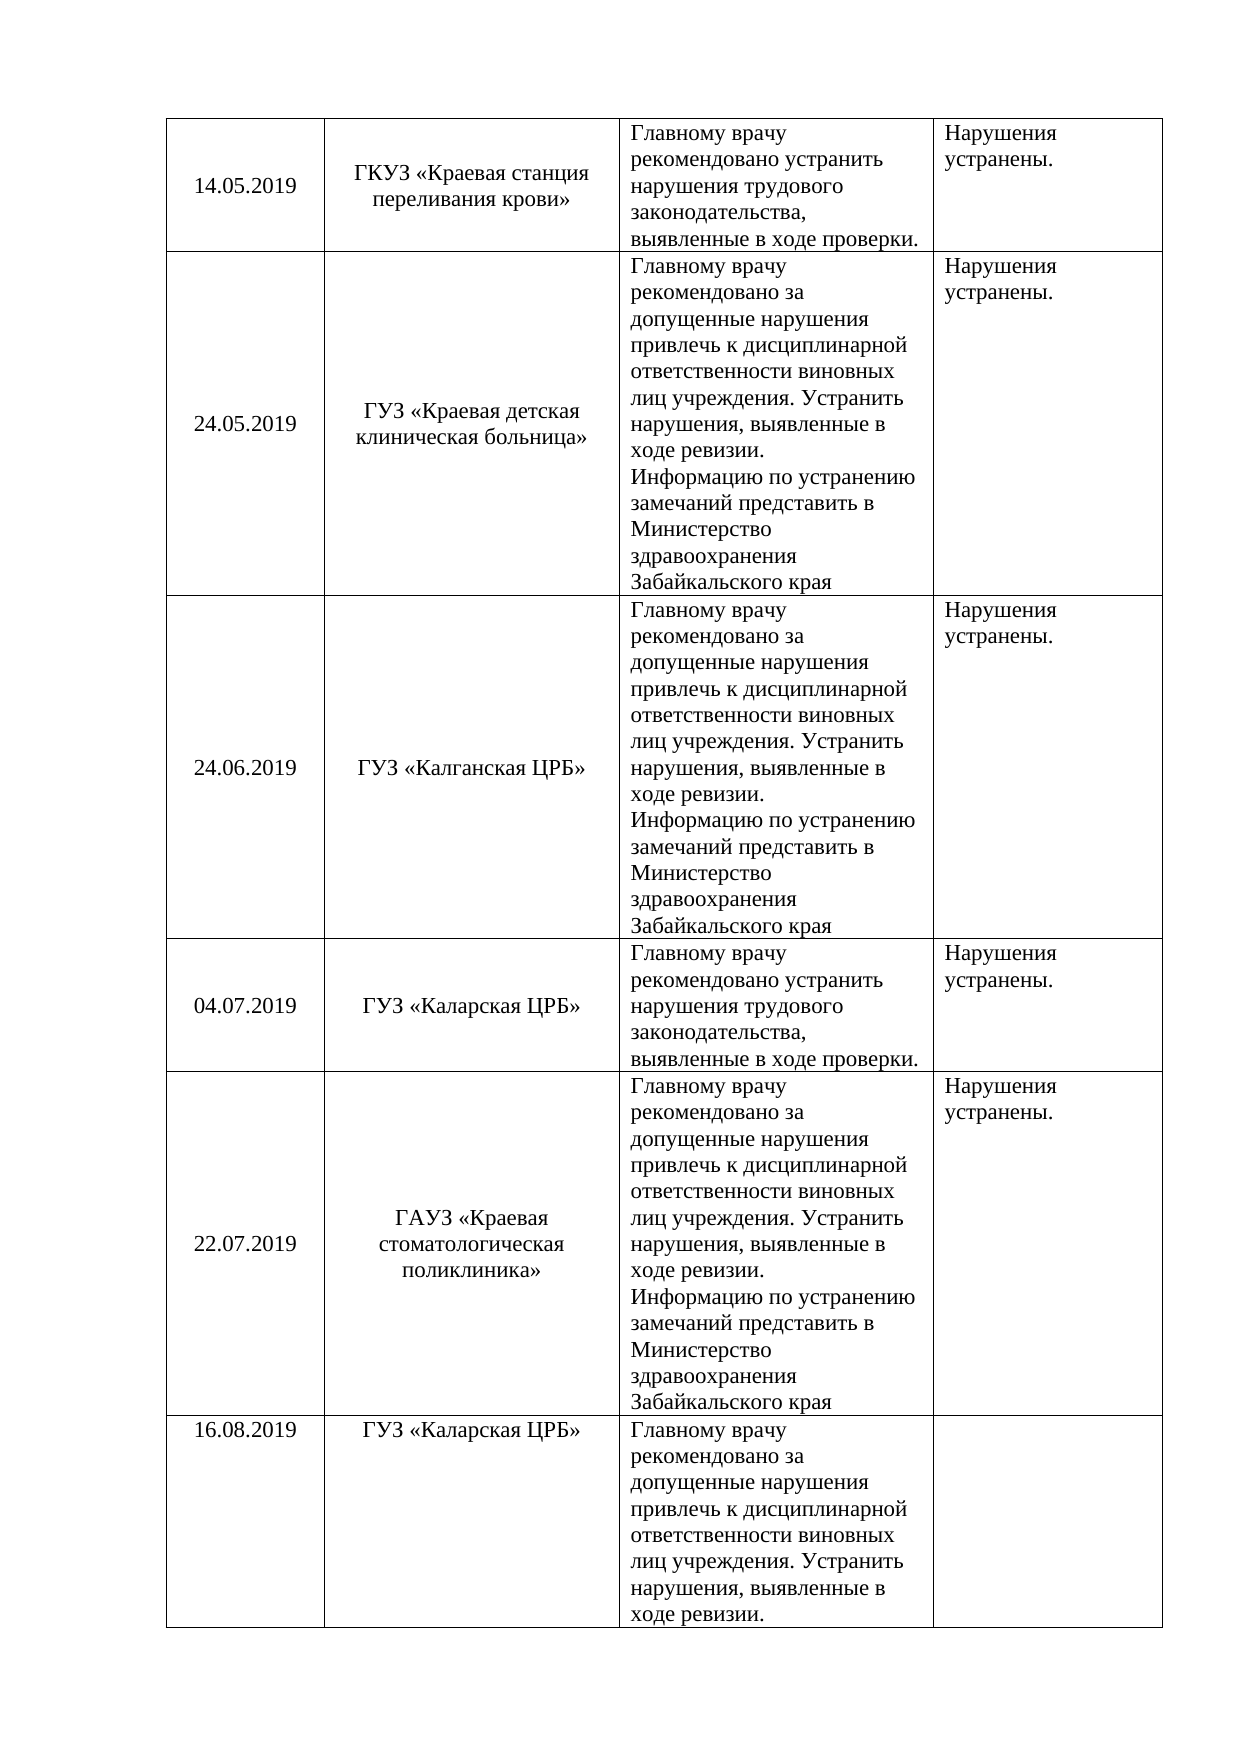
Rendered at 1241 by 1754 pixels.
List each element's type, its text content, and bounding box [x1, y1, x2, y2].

table_cell ГАУЗ «Краевая стоматологическая поликлиника» [325, 1072, 619, 1415]
table_cell Главному врачу рекомендовано устранить нарушения трудового законодательства, выявленные в ходе проверки. [620, 119, 933, 251]
table_cell 22.07.2019 [167, 1072, 324, 1415]
table_cell ГУЗ «Калганская ЦРБ» [325, 596, 619, 938]
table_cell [620, 1416, 933, 1627]
table_cell Нарушения устранены. [934, 119, 1162, 251]
table_cell Нарушения устранены. [934, 596, 1162, 938]
table_cell [934, 1416, 1162, 1627]
table_cell Нарушения устранены. [934, 1072, 1162, 1415]
table_cell ГУЗ «Каларская ЦРБ» [325, 1416, 619, 1627]
table_cell 16.08.2019 [167, 1416, 324, 1627]
table_cell Нарушения устранены. [934, 939, 1162, 1071]
table_cell 14.05.2019 [167, 119, 324, 251]
table_cell Нарушения устранены. [934, 252, 1162, 594]
table_cell ГКУЗ «Краевая станция переливания крови» [325, 119, 619, 251]
table_cell ГУЗ «Краевая детская клиническая больница» [325, 252, 619, 594]
table_cell ГУЗ «Каларская ЦРБ» [325, 939, 619, 1071]
table_cell 24.05.2019 [167, 252, 324, 594]
table_cell 04.07.2019 [167, 939, 324, 1071]
table_cell Главному врачу рекомендовано устранить нарушения трудового законодательства, выявленные в ходе проверки. [620, 939, 933, 1071]
table_cell 24.06.2019 [167, 596, 324, 938]
